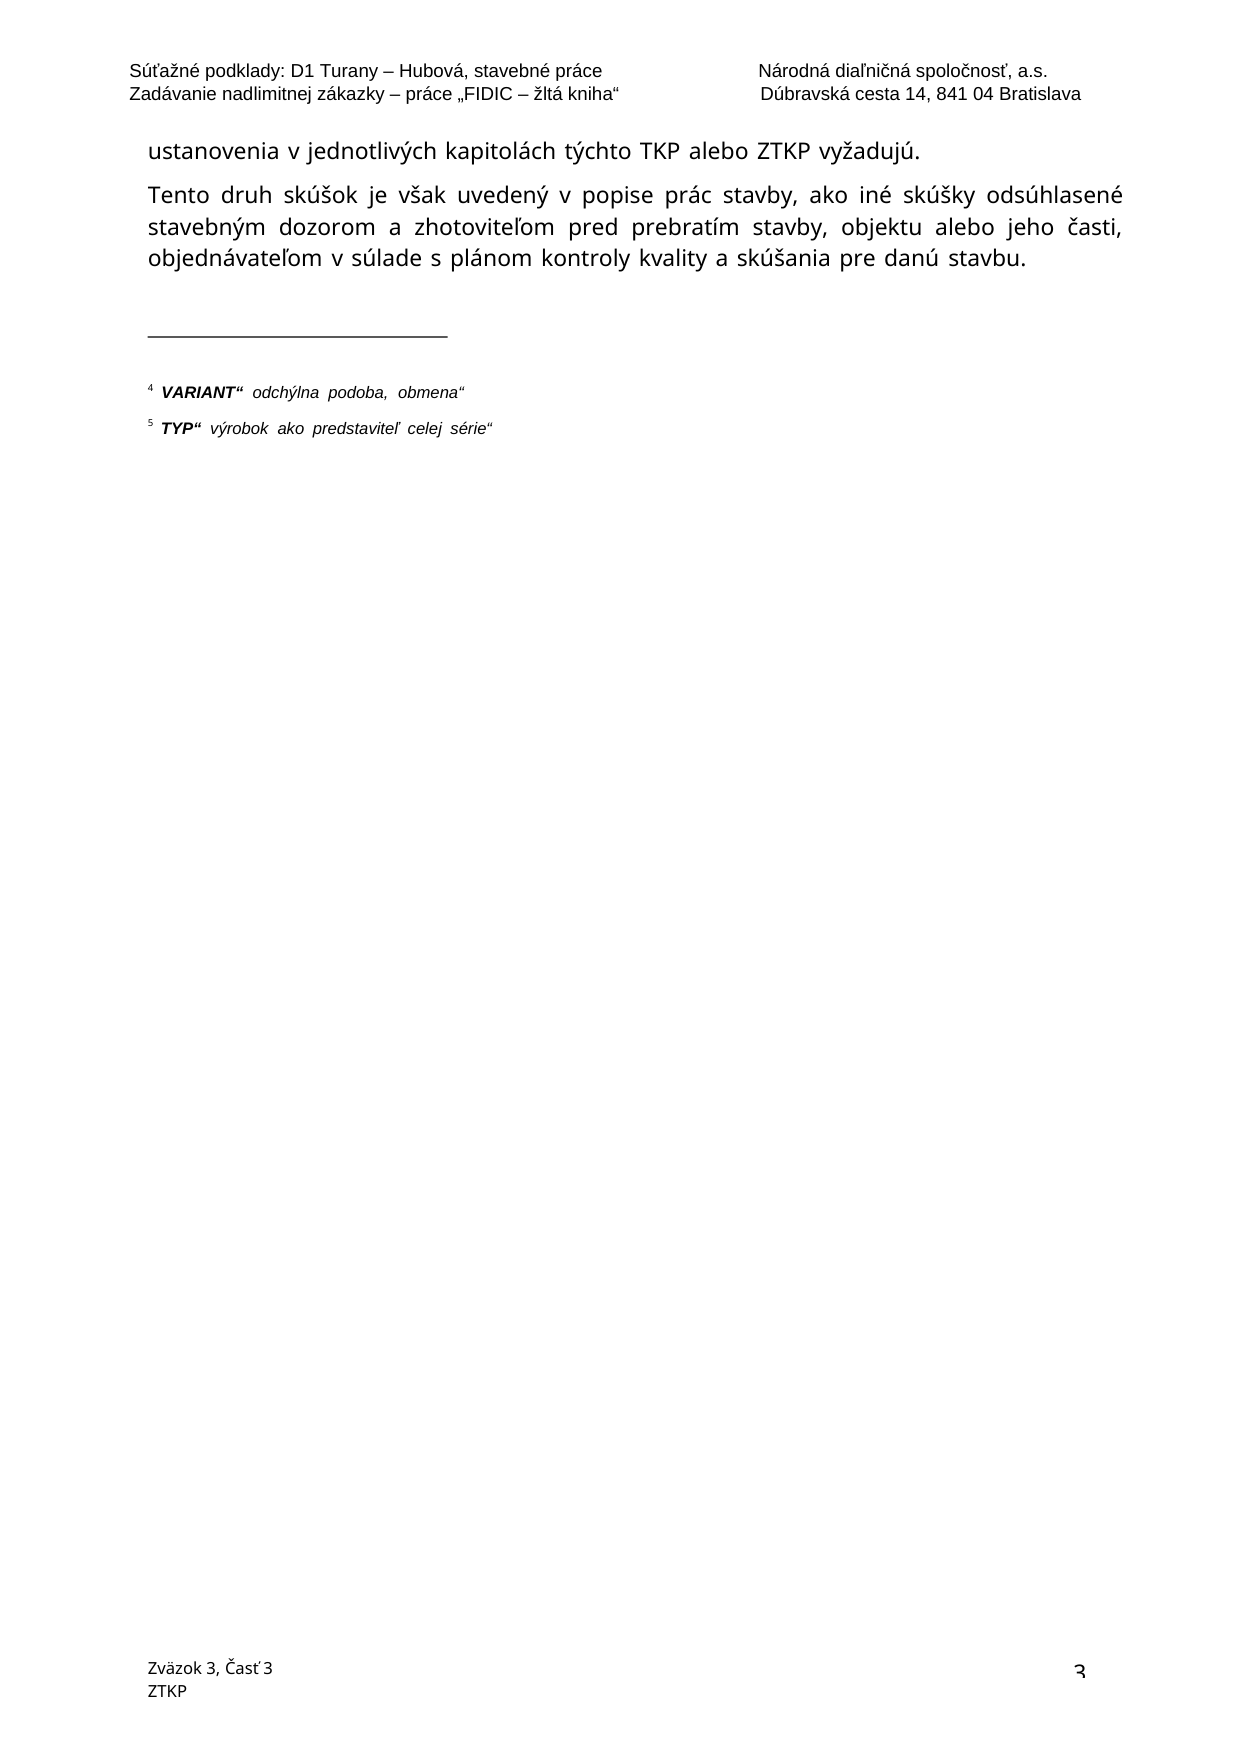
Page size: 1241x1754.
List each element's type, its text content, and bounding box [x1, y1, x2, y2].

text 5 TYP“ výrobok ako predstaviteľ celej série“ [148, 416, 1134, 439]
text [148, 135, 1123, 166]
text 4 VARIANT“ odchýlna podoba, obmena“ [148, 381, 1134, 404]
text Tento druh skúšok je však uvedený v popise prác stavby, ako iné skúšky odsúhlasené stavebným dozorom a zhotoviteľom pred prebratím stavby, objektu alebo jeho časti, objednávateľom v súlade s plánom kontroly kvality a skúšania pre danú stavbu. [148, 179, 1123, 273]
